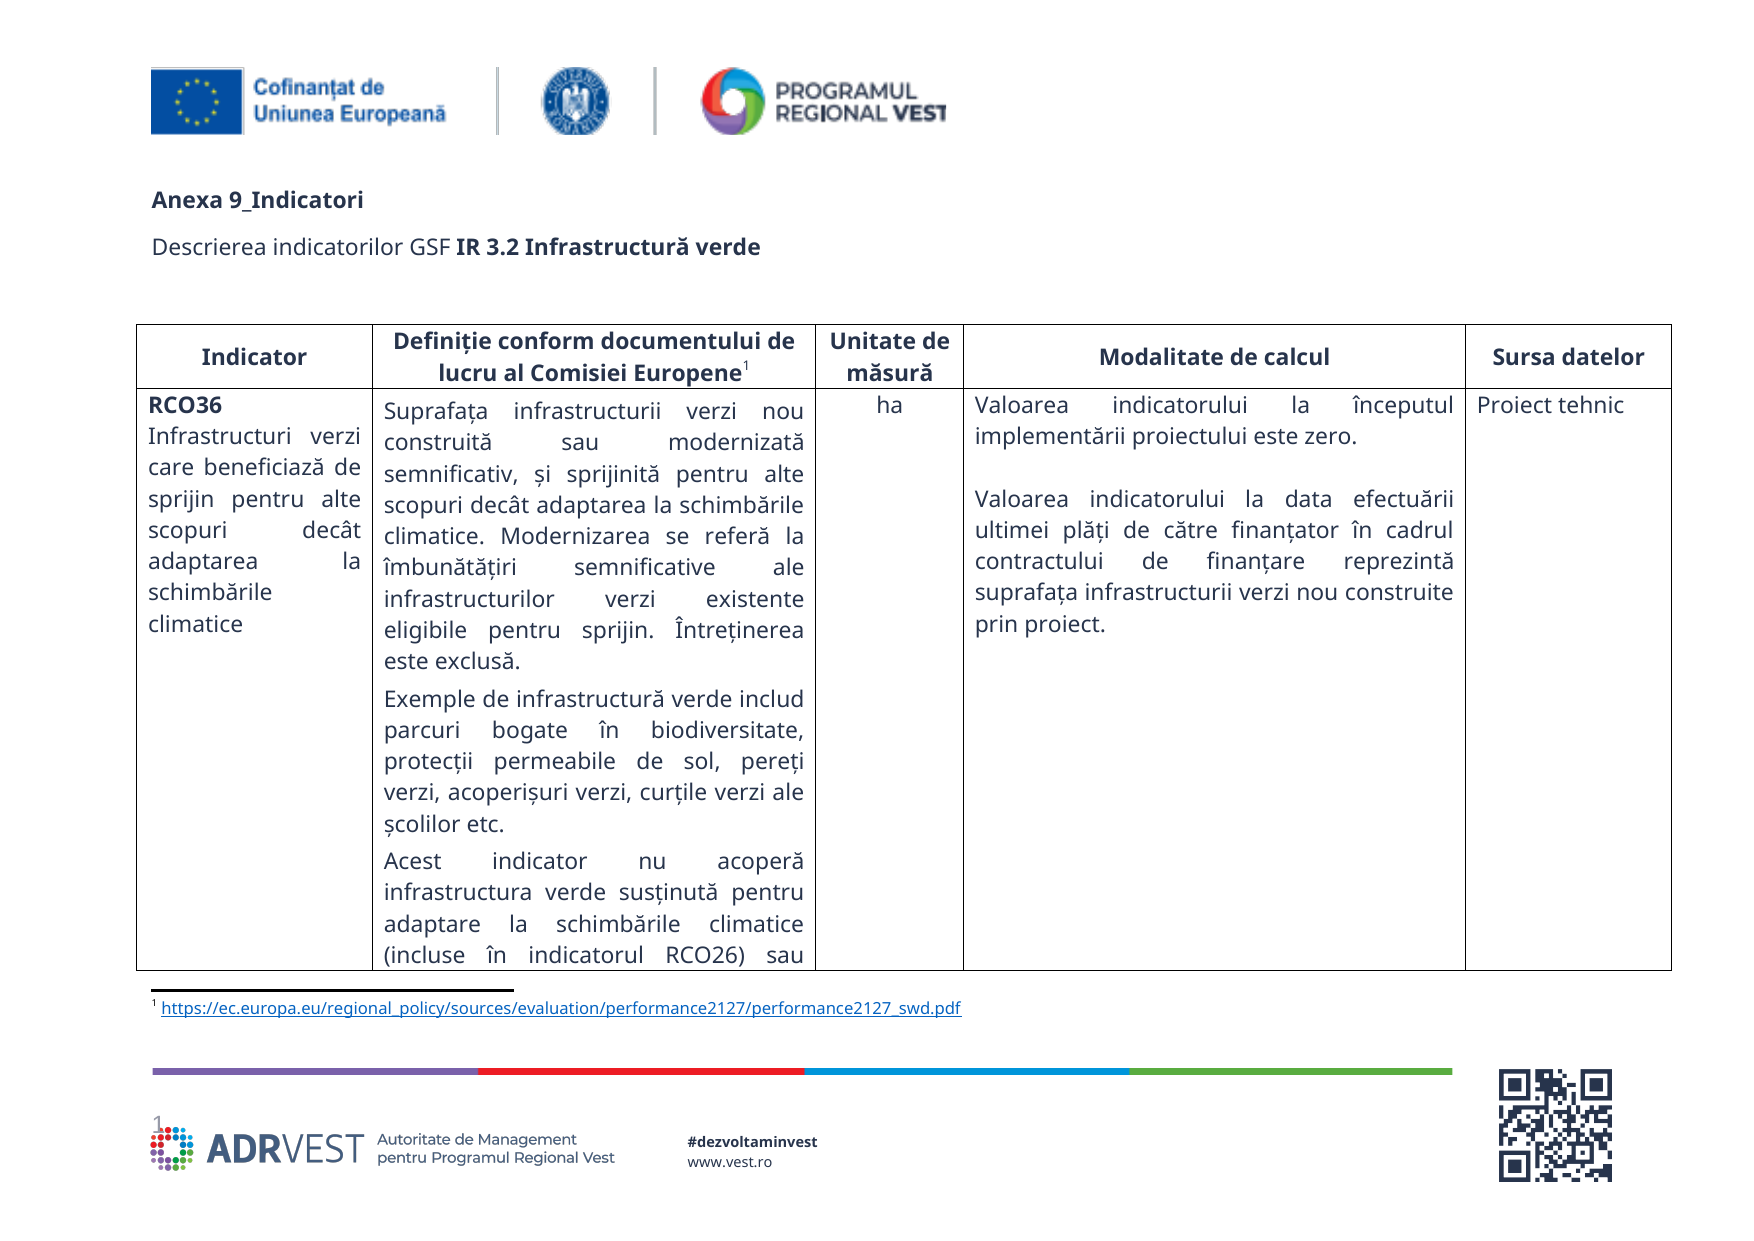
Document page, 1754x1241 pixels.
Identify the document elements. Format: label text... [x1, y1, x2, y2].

table_header Indicator [137, 325, 372, 388]
picture [141, 1124, 620, 1174]
text Anexa 9_Indicatori [151, 184, 1598, 215]
text Descrierea indicatorilor GSF IR 3.2 Infrastructură verde [151, 231, 1598, 262]
table_header Definiție conform documentului de lucru al Comisiei Europene [373, 325, 815, 388]
picture [1490, 1060, 1621, 1191]
table_header Sursa datelor [1466, 325, 1671, 388]
table_cell ha [816, 389, 963, 970]
table_cell RCO36 Infrastructuri verzi care beneficiază de sprijin pentru alte scopuri decât adaptarea la schimbările climatice [137, 389, 372, 970]
table_header Modalitate de calcul [964, 325, 1465, 388]
table_cell Proiect tehnic [1466, 389, 1671, 970]
table_header Unitate de măsură [816, 325, 963, 388]
